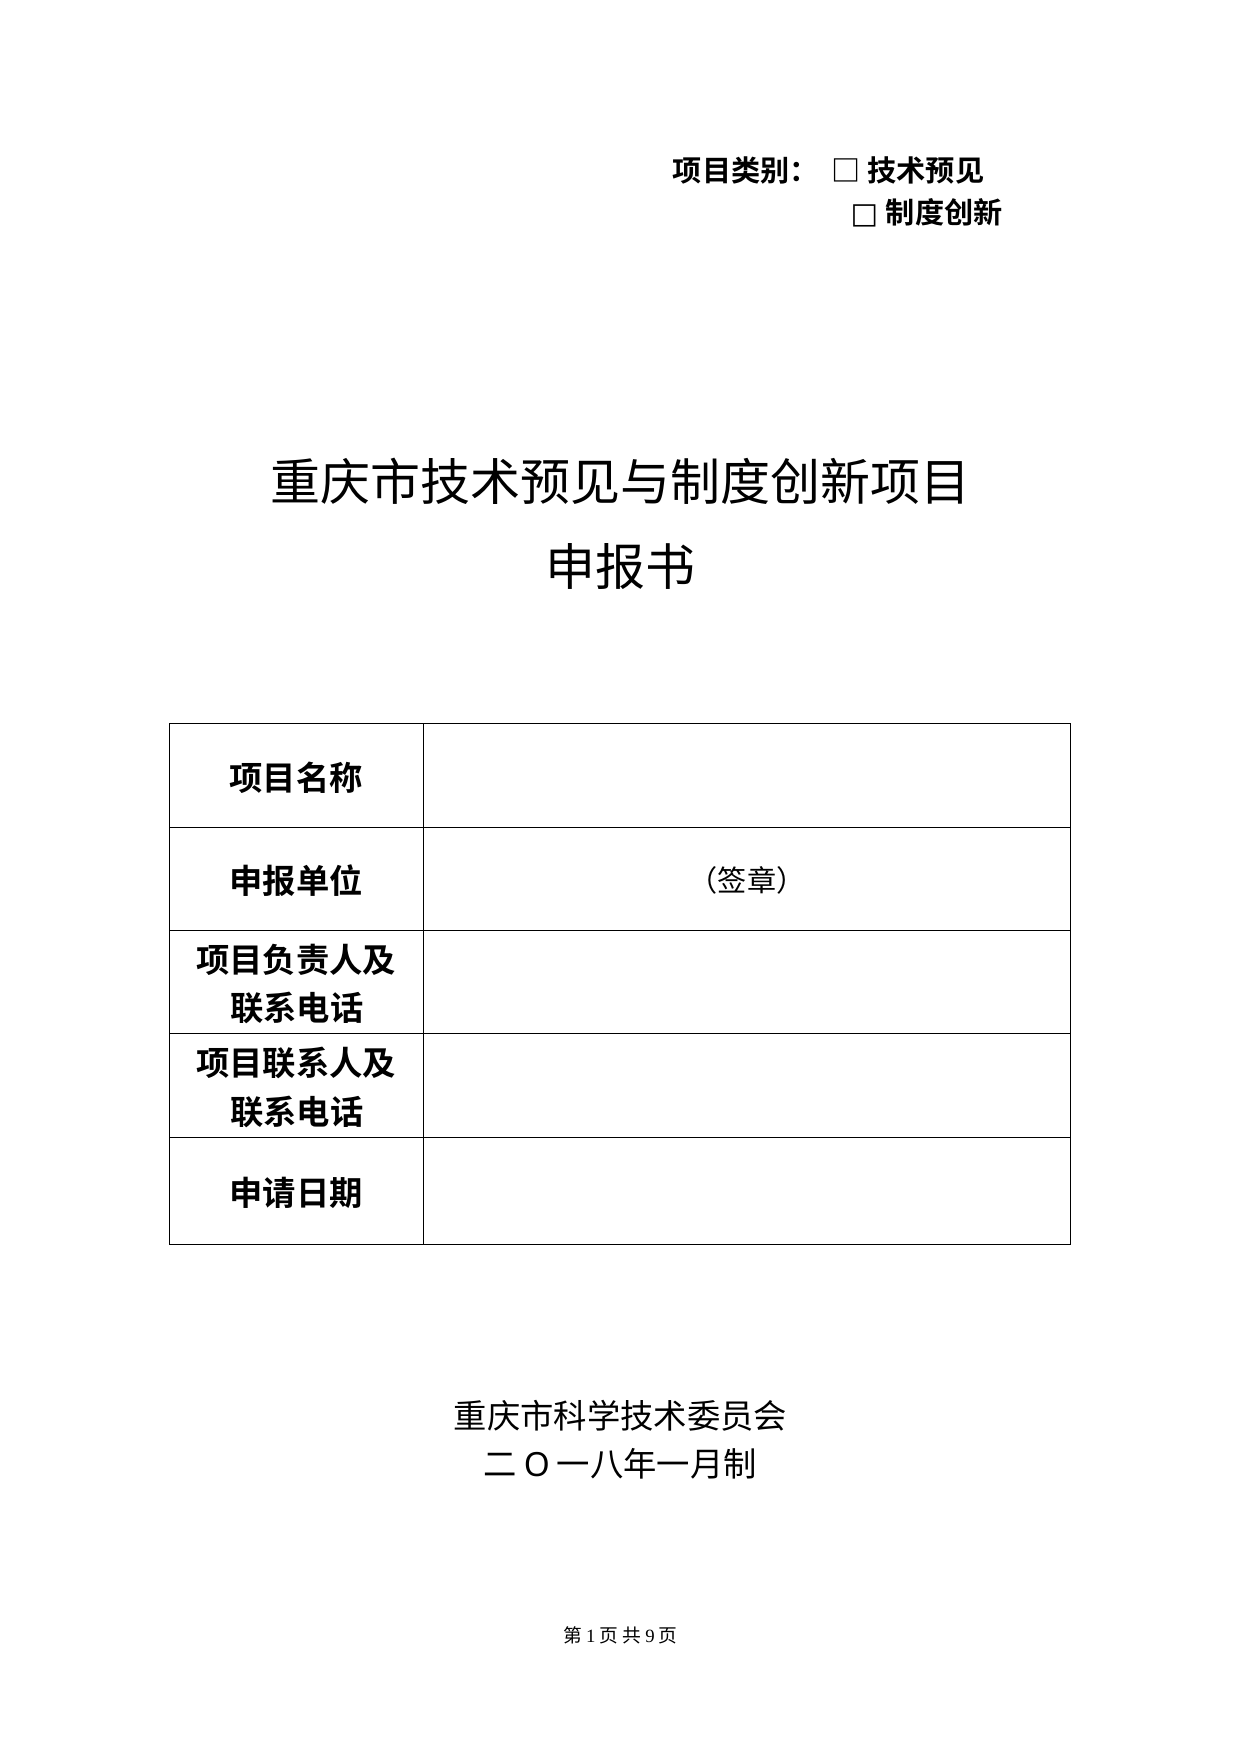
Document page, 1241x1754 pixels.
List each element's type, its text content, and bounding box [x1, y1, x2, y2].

text 二Ο一八年一月制 [148, 1438, 1092, 1486]
text 申报书 [148, 528, 1092, 600]
table_cell [424, 1138, 1070, 1244]
table_cell 申请日期 [170, 1138, 423, 1244]
table_cell （签章） [424, 828, 1070, 930]
text 重庆市技术预见与制度创新项目 [148, 443, 1092, 515]
text 项目类别： □ 技术预见 [148, 148, 1092, 190]
table_cell 项目联系人及联系电话 [170, 1034, 423, 1137]
table_cell 申报单位 [170, 828, 423, 930]
table_cell 项目负责人及联系电话 [170, 931, 423, 1033]
table_cell [424, 931, 1070, 1033]
table_header [424, 724, 1070, 827]
table_cell [424, 1034, 1070, 1137]
text 重庆市科学技术委员会 [148, 1389, 1092, 1438]
table_header 项目名称 [170, 724, 423, 827]
text □ 制度创新 [148, 190, 1092, 232]
